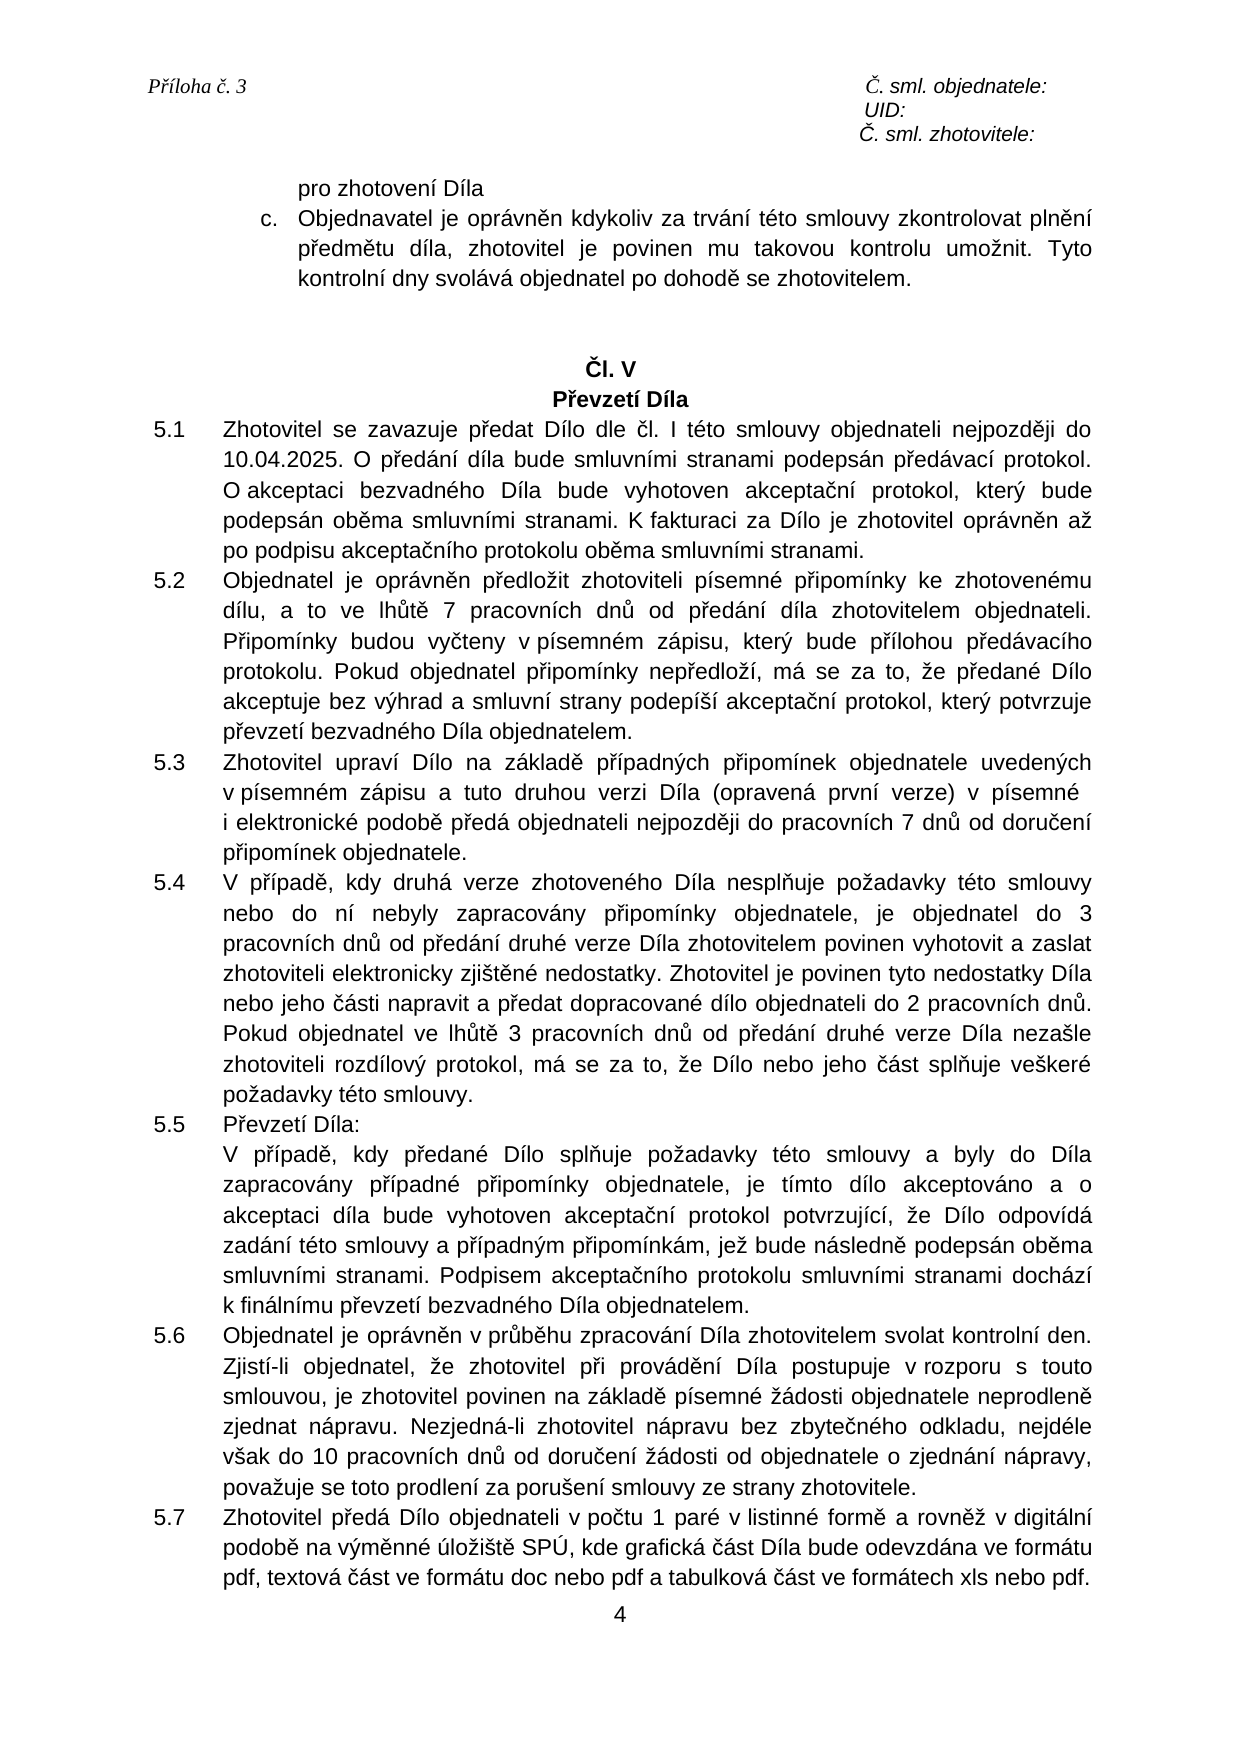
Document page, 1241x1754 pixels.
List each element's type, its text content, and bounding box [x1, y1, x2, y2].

list Zhotovitel upraví Dílo na základě případných připomínek objednatele uvedených v písemném zápisu a tuto druhou verzi Díla (opravená první verze) v písemné i elektronické podobě předá objednateli nejpozději do pracovních 7 dnů od doručení připomínek objednatele. [185, 748, 1093, 866]
list Převzetí Díla [148, 356, 1093, 412]
list Objednatel je oprávněn v průběhu zpracování Díla zhotovitelem svolat kontrolní den. Zjistí-li objednatel, že zhotovitel při provádění Díla postupuje v rozporu s touto smlouvou, je zhotovitel povinen na základě písemné žádosti objednatele neprodleně zjednat nápravu. Nezjedná-li zhotovitel nápravu bez zbytečného odkladu, nejdéle však do 10 pracovních dnů od doručení žádosti od objednatele o zjednání nápravy, považuje se toto prodlení za porušení smlouvy ze strany zhotovitele. [185, 1322, 1093, 1500]
list Zhotovitel předá Dílo objednateli v počtu 1 paré v listinné formě a rovněž v digitální podobě na výměnné úložiště SPÚ, kde grafická část Díla bude odevzdána ve formátu pdf, textová část ve formátu doc nebo pdf a tabulková část ve formátech xls nebo pdf. [185, 1504, 1093, 1591]
list Objednavatel je oprávněn kdykoliv za trvání této smlouvy zkontrolovat plnění předmětu díla, zhotovitel je povinen mu takovou kontrolu umožnit. Tyto kontrolní dny svolává objednatel po dohodě se zhotovitelem. [260, 205, 1093, 292]
list V případě, kdy druhá verze zhotoveného Díla nesplňuje požadavky této smlouvy nebo do ní nebyly zapracovány připomínky objednatele, je objednatel do 3 pracovních dnů od předání druhé verze Díla zhotovitelem povinen vyhotovit a zaslat zhotoviteli elektronicky zjištěné nedostatky. Zhotovitel je povinen tyto nedostatky Díla nebo jeho části napravit a předat dopracované dílo objednateli do 2 pracovních dnů. Pokud objednatel ve lhůtě 3 pracovních dnů od předání druhé verze Díla nezašle zhotoviteli rozdílový protokol, má se za to, že Dílo nebo jeho část splňuje veškeré požadavky této smlouvy. [185, 869, 1093, 1107]
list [260, 174, 1093, 201]
text V případě, kdy předané Dílo splňuje požadavky této smlouvy a byly do Díla zapracovány případné připomínky objednatele, je tímto dílo akceptováno a o akceptaci díla bude vyhotoven akceptační protokol potvrzující, že Dílo odpovídá zadání této smlouvy a případným připomínkám, jež bude následně podepsán oběma smluvními stranami. Podpisem akceptačního protokolu smluvními stranami dochází k finálnímu převzetí bezvadného Díla objednatelem. [223, 1141, 1093, 1319]
list Převzetí Díla: [185, 1111, 1093, 1137]
list Objednatel je oprávněn předložit zhotoviteli písemné připomínky ke zhotovenému dílu, a to ve lhůtě 7 pracovních dnů od předání díla zhotovitelem objednateli. Připomínky budou vyčteny v písemném zápisu, který bude přílohou předávacího protokolu. Pokud objednatel připomínky nepředloží, má se za to, že předané Dílo akceptuje bez výhrad a smluvní strany podepíší akceptační protokol, který potvrzuje převzetí bezvadného Díla objednatelem. [185, 567, 1093, 745]
list Zhotovitel se zavazuje předat Dílo dle čl. I této smlouvy objednateli nejpozději do 10.04.2025. O předání díla bude smluvními stranami podepsán předávací protokol. O akceptaci bezvadného Díla bude vyhotoven akceptační protokol, který bude podepsán oběma smluvními stranami. K fakturaci za Dílo je zhotovitel oprávněn až po podpisu akceptačního protokolu oběma smluvními stranami. [185, 416, 1093, 563]
